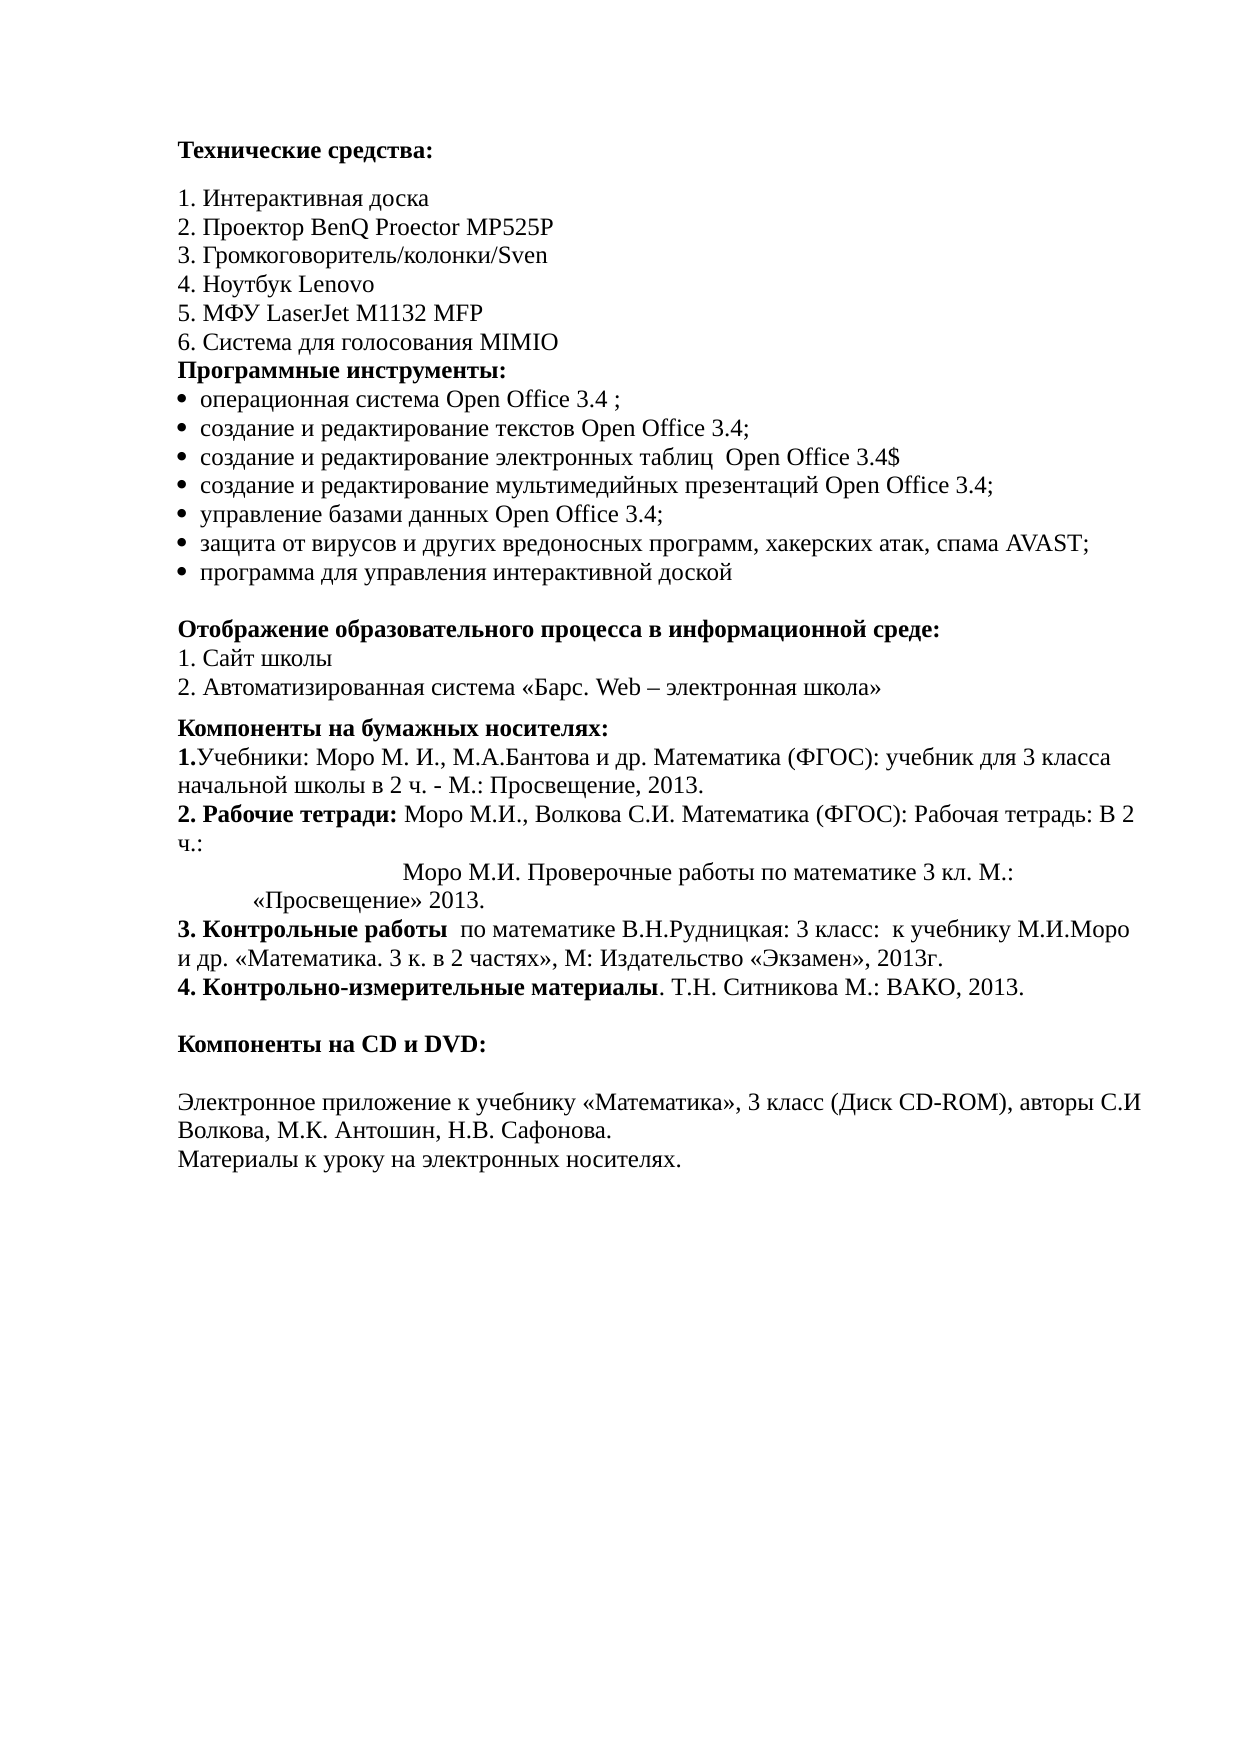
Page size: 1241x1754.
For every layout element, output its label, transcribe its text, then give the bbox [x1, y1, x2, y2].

text 2. Проектор BenQ Proector MP525P [177, 212, 1152, 240]
text 4. Ноутбук Lenovo [177, 269, 1152, 298]
text Технические средства: [177, 118, 1152, 163]
text 1. Сайт школы [177, 643, 1152, 672]
text Материалы к уроку на электронных носителях. [177, 1144, 1152, 1173]
text Моро М.И. Проверочные работы по математике 3 кл. М.: «Просвещение» 2013. [252, 857, 1152, 914]
text программа для управления интерактивной доской [177, 557, 1152, 585]
text Электронное приложение к учебнику «Математика», 3 класс (Диск CD-ROM), авторы С.И Волкова, М.К. Антошин, Н.В. Сафонова. [177, 1087, 1152, 1144]
text Отображение образовательного процесса в информационной среде: [177, 614, 1152, 643]
text создание и редактирование мультимедийных презентаций Ореn Office 3.4; [177, 470, 1152, 499]
text Компоненты на CD и DVD: [177, 1029, 1152, 1058]
text 1. Интерактивная доска [177, 183, 1152, 212]
text 3. Громкоговоритель/колонки/Sven [177, 240, 1152, 269]
text создание и редактирование электронных таблиц Ореn Office 3.4$ [177, 442, 1152, 470]
text Компоненты на бумажных носителях: [177, 713, 1152, 742]
text создание и редактирование текстов Ореn Office 3.4; [177, 413, 1152, 442]
text 1.Учебники: Моро М. И., М.А.Бантова и др. Математика (ФГОС): учебник для 3 класса начальной школы в 2 ч. - М.: Просвещение, 2013. [177, 742, 1152, 799]
text 2. Рабочие тетради: Моро М.И., Волкова С.И. Математика (ФГОС): Рабочая тетрадь: В 2 ч.: [177, 799, 1152, 857]
text операционная система Ореn Office 3.4 ; [177, 384, 1152, 413]
text защита от вирусов и других вредоносных программ, хакерских атак, спама AVAST; [177, 528, 1152, 557]
text 5. МФУ LaserJet M1132 MFP [177, 298, 1152, 327]
text 3. Контрольные работы по математике В.Н.Рудницкая: 3 класс: к учебнику М.И.Моро и др. «Математика. 3 к. в 2 частях», М: Издательство «Экзамен», 2013г. [177, 914, 1152, 972]
text 6. Система для голосования MIMIO [177, 327, 1152, 355]
text Программные инструменты: [177, 355, 1152, 384]
text 4. Контрольно-измерительные материалы. Т.Н. Ситникова М.: ВАКО, 2013. [177, 972, 1152, 1000]
text 2. Автоматизированная система «Барс. Web – электронная школа» [177, 672, 1152, 700]
text управление базами данных Ореn Office 3.4; [177, 499, 1152, 528]
